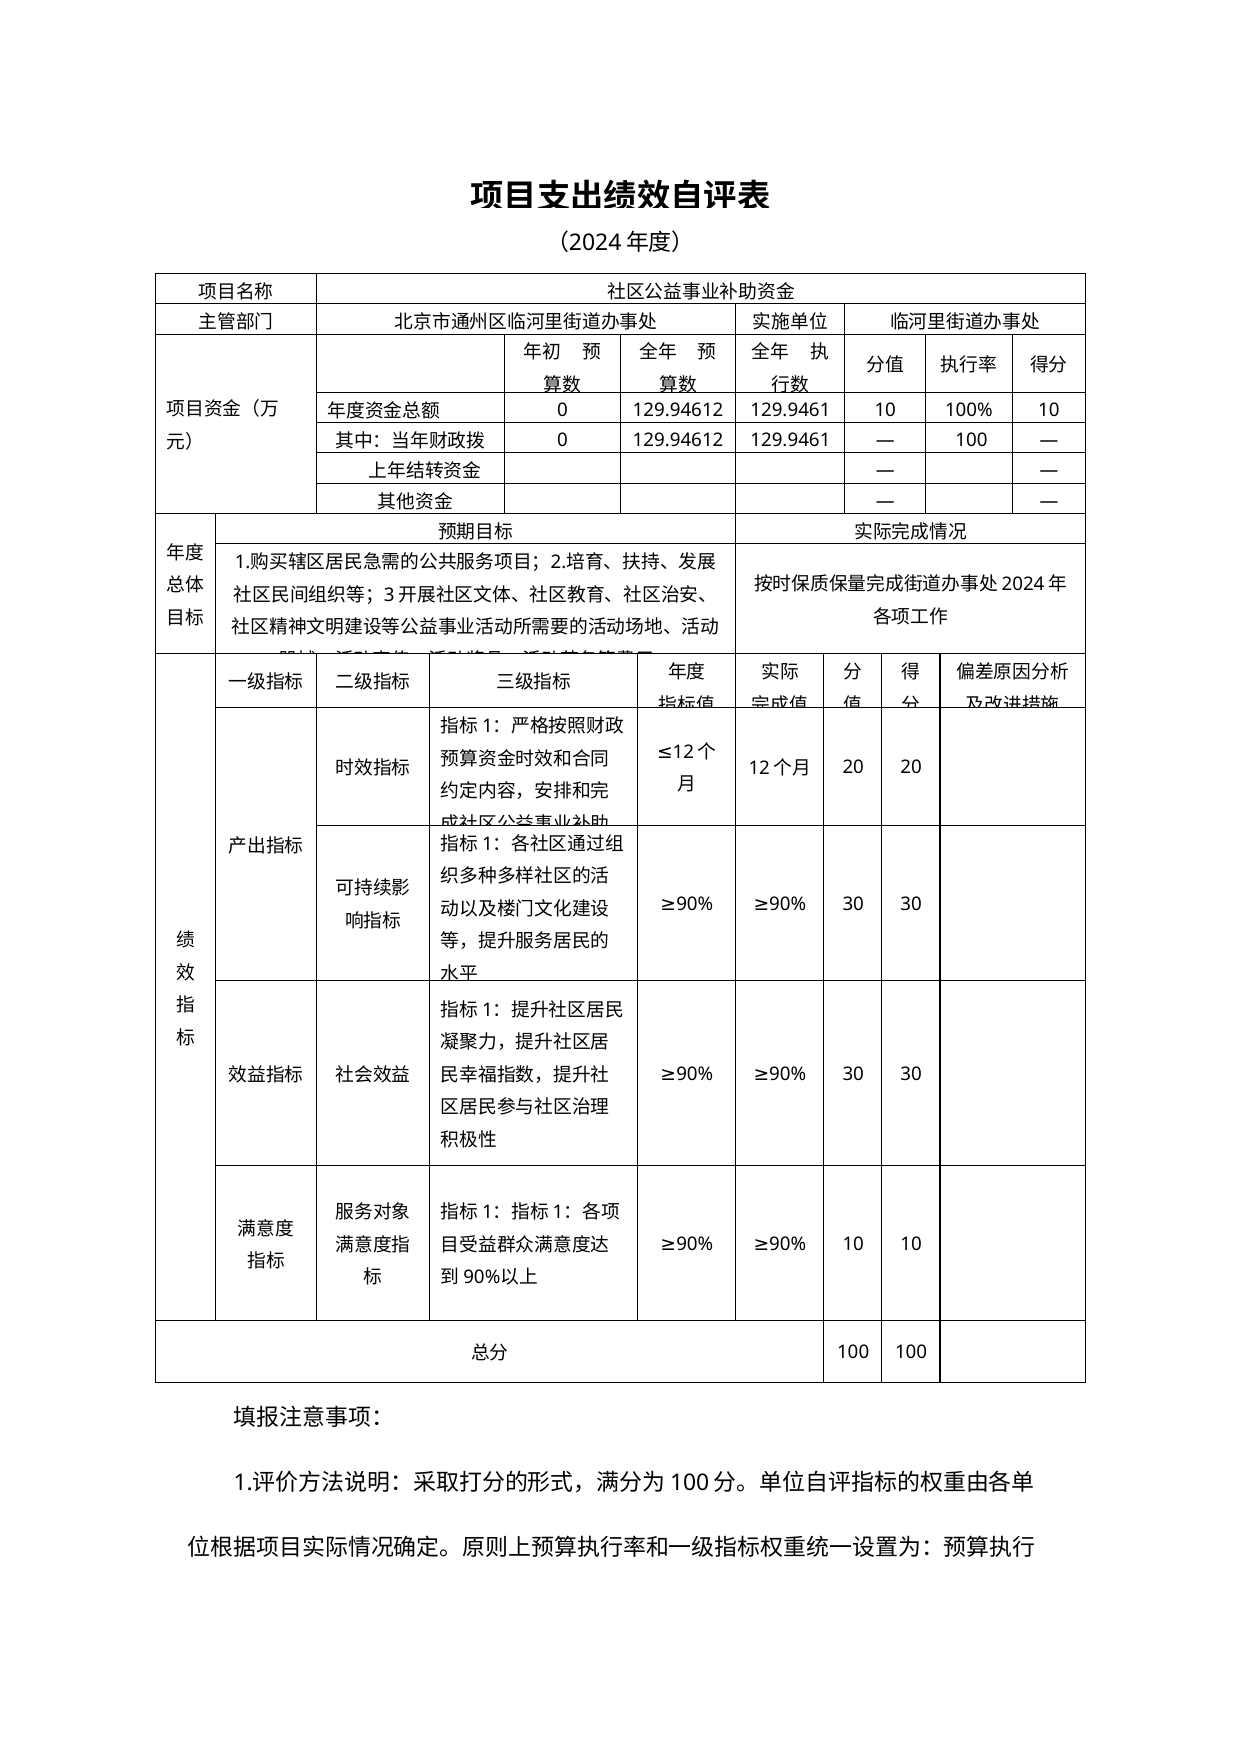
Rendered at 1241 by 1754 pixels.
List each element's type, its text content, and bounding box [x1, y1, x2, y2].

table_cell ≥90% [736, 1166, 823, 1320]
table_cell ≥90% [736, 826, 823, 980]
table_cell [736, 484, 844, 513]
table_cell 实际完成情况 [736, 514, 1085, 543]
table_cell 全年 执行数 [736, 335, 844, 392]
table_cell — [1013, 484, 1085, 513]
table_cell [621, 453, 735, 483]
table_cell 效益指标 [216, 981, 316, 1165]
table_cell ≥90% [638, 981, 735, 1165]
table_cell 全年 预算数 [621, 335, 735, 392]
table_cell 100 [882, 1321, 939, 1382]
table_cell 129.94612 [621, 423, 735, 452]
table_cell 129.946122 [736, 393, 844, 422]
table_cell [505, 453, 620, 483]
table_cell [941, 826, 1085, 980]
table_cell 按时保质保量完成街道办事处2024年各项工作 [736, 544, 1085, 653]
table_cell 30 [882, 981, 939, 1165]
table_cell ≤12个月 [638, 708, 735, 825]
table_cell — [845, 453, 925, 483]
table_cell 社会效益 [317, 981, 429, 1165]
table_cell [926, 453, 1012, 483]
table_cell 129.946122 [736, 423, 844, 452]
table_cell 产出指标 [216, 708, 316, 980]
table_cell 20 [882, 708, 939, 825]
table_cell ≥90% [638, 826, 735, 980]
table_cell 主管部门 [156, 304, 316, 333]
table_cell 执行率 [926, 335, 1012, 392]
table_cell 10 [1013, 393, 1085, 422]
table_cell 30 [824, 826, 881, 980]
table_header 项目支出绩效自评表 [155, 162, 1085, 208]
table_cell 129.94612 [621, 393, 735, 422]
table_cell 100% [926, 393, 1012, 422]
table_cell 指标1：指标1：各项目受益群众满意度达到90%以上 [430, 1166, 637, 1320]
table_cell [736, 453, 844, 483]
table_cell 偏差原因分析及改进措施 [941, 654, 1085, 707]
table_cell 满意度 指标 [216, 1166, 316, 1320]
table_cell 实施单位 [736, 304, 844, 333]
table_cell 10 [824, 1166, 881, 1320]
table_cell 年度资金总额 [317, 393, 504, 422]
table_cell 100% [926, 423, 1012, 452]
table_cell 其他资金 [317, 484, 504, 513]
table_cell 实际 完成值 [736, 654, 823, 707]
table_cell 上年结转资金 [317, 453, 504, 483]
table_cell 三级指标 [430, 654, 637, 707]
table_cell 总分 [156, 1321, 823, 1382]
table_cell 年度 指标值 [638, 654, 735, 707]
table_cell 年初 预算数 [505, 335, 620, 392]
table_cell — [845, 484, 925, 513]
table_cell [505, 484, 620, 513]
table_cell 社区公益事业补助资金 [317, 274, 1085, 303]
table_cell — [1013, 453, 1085, 483]
table_cell [926, 484, 1012, 513]
table_cell 12个月 [736, 708, 823, 825]
table_cell 服务对象满意度指标 [317, 1166, 429, 1320]
table_cell 20 [824, 708, 881, 825]
table_cell — [845, 423, 925, 452]
table_cell 一级指标 [216, 654, 316, 707]
table_cell 绩 效 指 标 [156, 654, 215, 1320]
table_cell 二级指标 [317, 654, 429, 707]
table_cell 1.购买辖区居民急需的公共服务项目；2.培育、扶持、发展社区民间组织等；3开展社区文体、社区教育、社区治安、社区精神文明建设等公益事业活动所需要的活动场地、活动器械、活动宣传、活动奖品、活动劳务等费用。 [216, 544, 735, 653]
table_cell 分值 [824, 654, 881, 707]
table_cell 10 [882, 1166, 939, 1320]
table_cell 100 [824, 1321, 881, 1382]
table_cell 预期目标 [216, 514, 735, 543]
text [187, 1448, 1053, 1578]
table_cell 指标1：提升社区居民凝聚力，提升社区居民幸福指数，提升社区居民参与社区治理积极性 [430, 981, 637, 1165]
table_cell 得分 [882, 654, 939, 707]
table_cell 得分 [1013, 335, 1085, 392]
table_cell ≥90% [736, 981, 823, 1165]
table_cell 北京市通州区临河里街道办事处 [317, 304, 735, 333]
table_cell [941, 1166, 1085, 1320]
table_cell 0 [505, 393, 620, 422]
table_cell 其中：当年财政拨款 [317, 423, 504, 452]
table_cell 年度总体目标 [156, 514, 215, 653]
table_cell 0 [505, 423, 620, 452]
table_cell [621, 484, 735, 513]
table_cell [317, 335, 504, 392]
table_cell 项目名称 [156, 274, 316, 303]
table_cell （2024年度） [155, 208, 1085, 273]
table_cell 时效指标 [317, 708, 429, 825]
table_cell — [1013, 423, 1085, 452]
table_cell 10 [845, 393, 925, 422]
table_cell 分值 [845, 335, 925, 392]
table_cell 项目资金（万元） [156, 335, 316, 513]
table_cell 指标1：各社区通过组织多种多样社区的活动以及楼门文化建设等，提升服务居民的水平 [430, 826, 637, 980]
table_cell 30 [882, 826, 939, 980]
table_cell 30 [824, 981, 881, 1165]
table_cell 临河里街道办事处 [845, 304, 1085, 333]
table_cell 指标1：严格按照财政预算资金时效和合同约定内容，安排和完成社区公益事业补助资金项目。 [430, 708, 637, 825]
table_cell [941, 708, 1085, 825]
table_cell 可持续影响指标 [317, 826, 429, 980]
table_cell ≥90% [638, 1166, 735, 1320]
table_cell [941, 981, 1085, 1165]
text 填报注意事项： [187, 1383, 1053, 1448]
table_cell [941, 1321, 1085, 1382]
